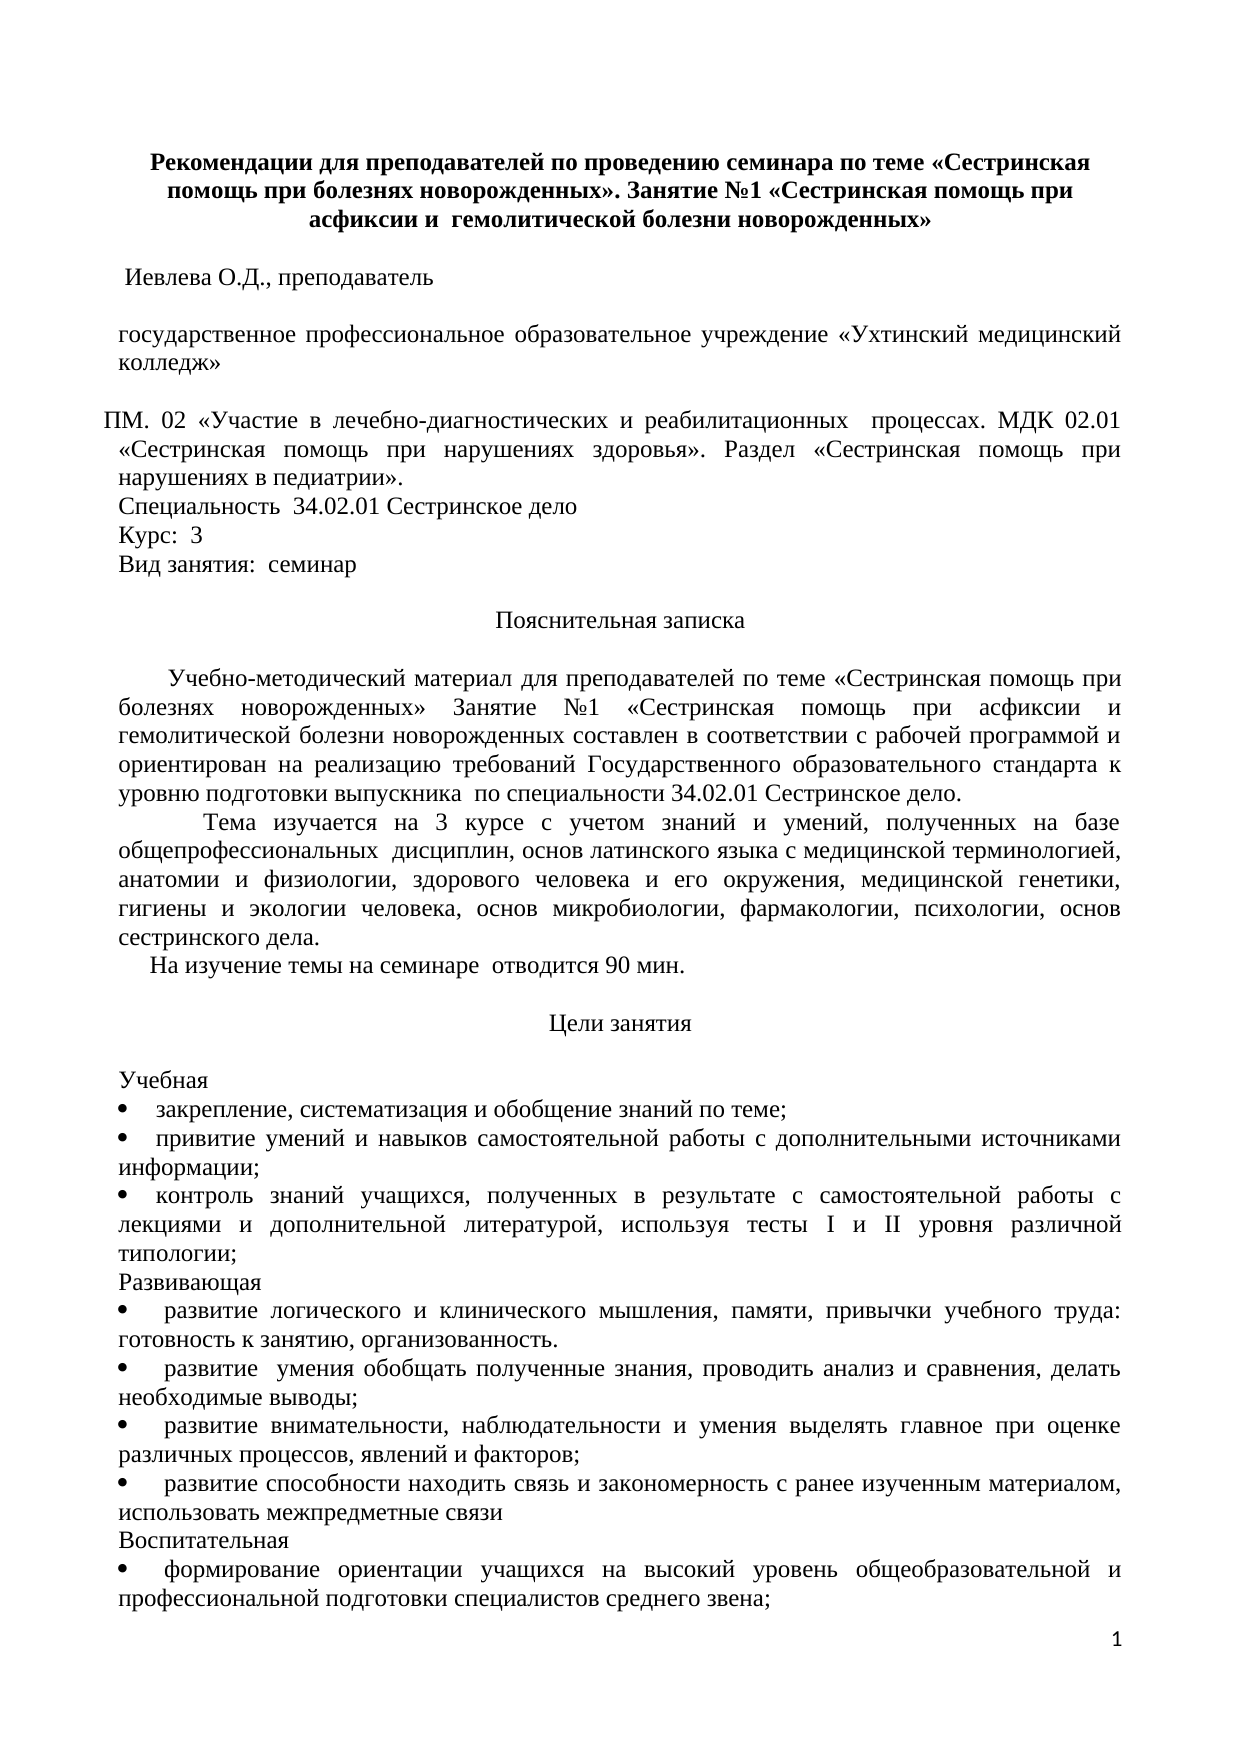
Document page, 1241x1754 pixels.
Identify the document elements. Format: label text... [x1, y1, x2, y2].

list развитие внимательности, наблюдательности и умения выделять главное при оценке различных процессов, явлений и факторов; [118, 1410, 1122, 1468]
list контроль знаний учащихся, полученных в результате с самостоятельной работы с лекциями и дополнительной литературой, используя тесты I и II уровня различной типологии; [118, 1180, 1122, 1267]
list формирование ориентации учащихся на высокий уровень общеобразовательной и профессиональной подготовки специалистов среднего звена; [118, 1554, 1122, 1612]
text Цели занятия [118, 1008, 1122, 1037]
text Иевлева О.Д., преподаватель [118, 262, 1122, 291]
text ПМ. 02 «Участие в лечебно-диагностических и реабилитационных процессах. МДК 02.01 «Сестринская помощь при нарушениях здоровья». Раздел «Сестринская помощь при нарушениях в педиатрии». [103, 405, 1122, 491]
text Развивающая [118, 1267, 1122, 1295]
list развитие логического и клинического мышления, памяти, привычки учебного труда: готовность к занятию, организованность. [118, 1295, 1122, 1353]
text Пояснительная записка [118, 605, 1122, 634]
text На изучение темы на семинаре отводится 90 мин. [118, 950, 1122, 979]
text Учебная [118, 1065, 1122, 1094]
text Специальность 34.02.01 Сестринское дело [118, 491, 1122, 520]
text государственное профессиональное образовательное учреждение «Ухтинский медицинский колледж» [118, 319, 1122, 376]
text Воспитательная [118, 1525, 1122, 1554]
text Вид занятия: семинар [118, 549, 1122, 577]
list закрепление, систематизация и обобщение знаний по теме; [118, 1094, 1122, 1123]
text Тема изучается на 3 курсе с учетом знаний и умений, полученных на базе общепрофессиональных дисциплин, основ латинского языка с медицинской терминологией, анатомии и физиологии, здорового человека и его окружения, медицинской генетики, гигиены и экологии человека, основ микробиологии, фармакологии, психологии, основ сестринского дела. [118, 807, 1122, 950]
text Курс: 3 [118, 520, 1122, 549]
list привитие умений и навыков самостоятельной работы с дополнительными источниками информации; [118, 1123, 1122, 1180]
text Учебно-методический материал для преподавателей по теме «Сестринская помощь при болезнях новорожденных» Занятие №1 «Сестринская помощь при асфиксии и гемолитической болезни новорожденных составлен в соответствии с рабочей программой и ориентирован на реализацию требований Государственного образовательного стандарта к уровню подготовки выпускника по специальности 34.02.01 Сестринское дело. [118, 663, 1122, 807]
list развитие способности находить связь и закономерность с ранее изученным материалом, использовать межпредметные связи [118, 1468, 1122, 1525]
text Рекомендации для преподавателей по проведению семинара по теме «Сестринская помощь при болезнях новорожденных». Занятие №1 «Сестринская помощь при асфиксии и гемолитической болезни новорожденных» [118, 147, 1122, 233]
list развитие умения обобщать полученные знания, проводить анализ и сравнения, делать необходимые выводы; [118, 1353, 1122, 1410]
